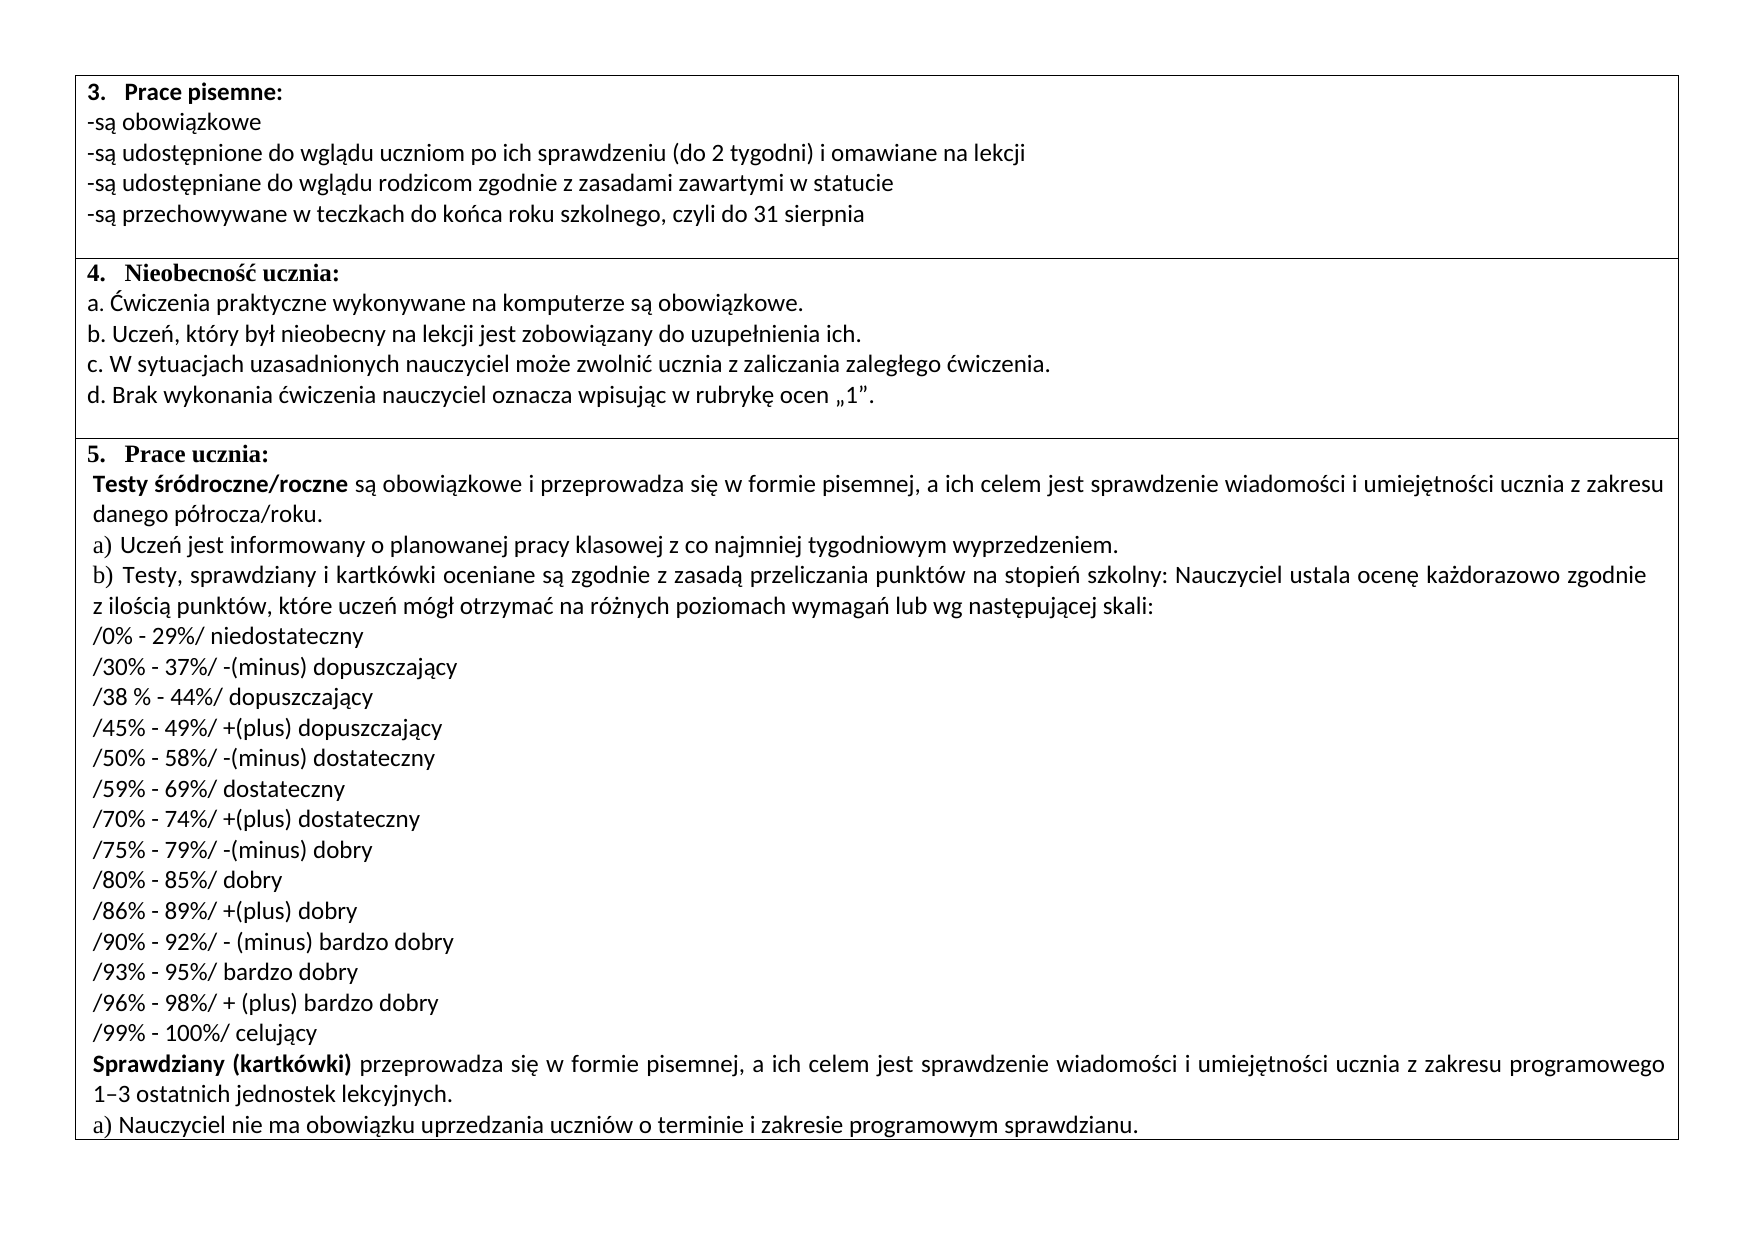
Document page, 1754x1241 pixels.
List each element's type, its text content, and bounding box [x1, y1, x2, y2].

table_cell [76, 439, 1678, 1139]
table_cell Nieobecność ucznia: a. Ćwiczenia praktyczne wykonywane na komputerze są obowiązkowe. b. Uczeń, który był nieobecny na lekcji jest zobowiązany do uzupełnienia ich. c. W sytuacjach uzasadnionych nauczyciel może zwolnić ucznia z zaliczania zaległego ćwiczenia. d. Brak wykonania ćwiczenia nauczyciel oznacza wpisując w rubrykę ocen „1”. [76, 259, 1678, 438]
table_cell Prace pisemne: -są obowiązkowe -są udostępnione do wglądu uczniom po ich sprawdzeniu (do 2 tygodni) i omawiane na lekcji -są udostępniane do wglądu rodzicom zgodnie z zasadami zawartymi w statucie -są przechowywane w teczkach do końca roku szkolnego, czyli do 31 sierpnia [76, 76, 1678, 257]
